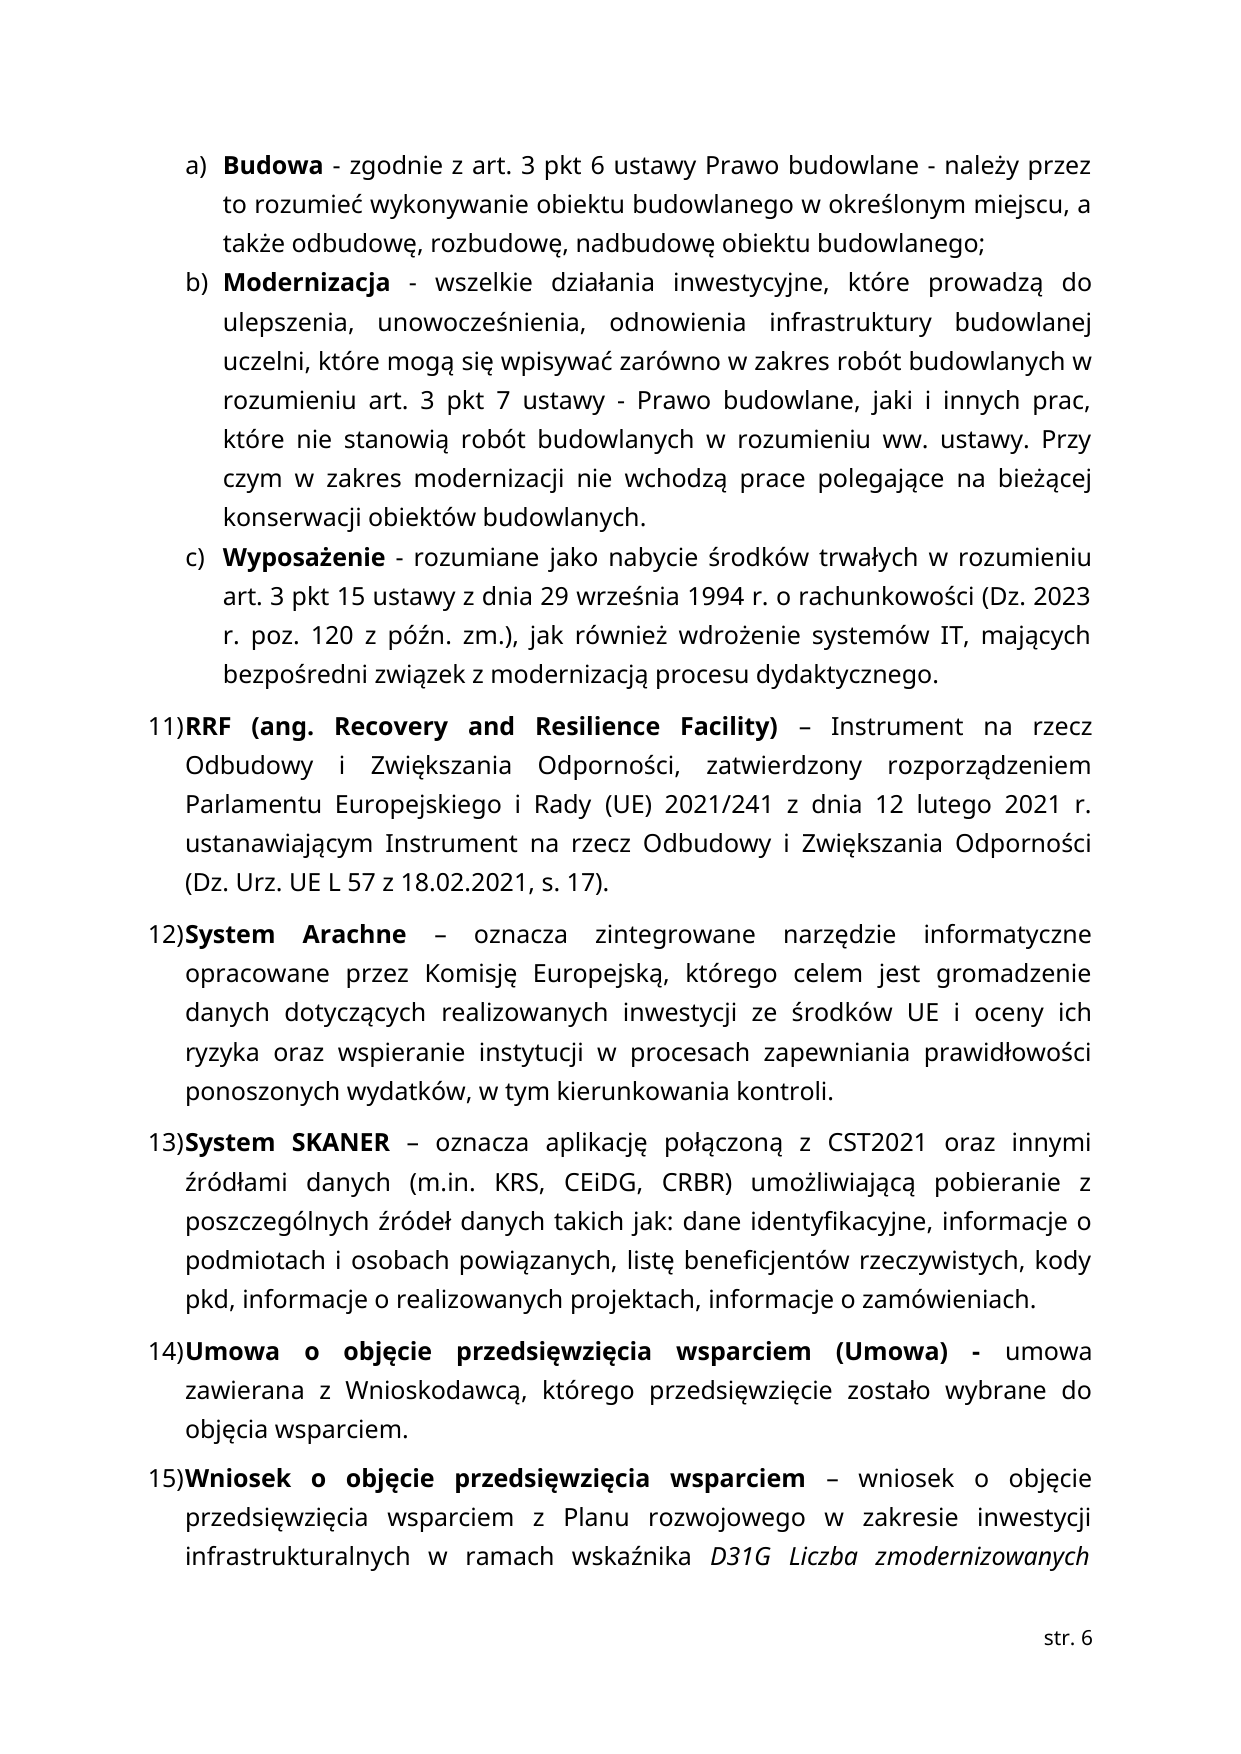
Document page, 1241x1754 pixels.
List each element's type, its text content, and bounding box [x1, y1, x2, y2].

list Budowa - zgodnie z art. 3 pkt 6 ustawy Prawo budowlane - należy przez to rozumieć wykonywanie obiektu budowlanego w określonym miejscu, a także odbudowę, rozbudowę, nadbudowę obiektu budowlanego; [185, 148, 1093, 260]
list System SKANER – oznacza aplikację połączoną z CST2021 oraz innymi źródłami danych (m.in. KRS, CEiDG, CRBR) umożliwiającą pobieranie z poszczególnych źródeł danych takich jak: dane identyfikacyjne, informacje o podmiotach i osobach powiązanych, listę beneficjentów rzeczywistych, kody pkd, informacje o realizowanych projektach, informacje o zamówieniach. [148, 1125, 1093, 1316]
list RRF (ang. Recovery and Resilience Facility) – Instrument na rzecz Odbudowy i Zwiększania Odporności, zatwierdzony rozporządzeniem Parlamentu Europejskiego i Rady (UE) 2021/241 z dnia 12 lutego 2021 r. ustanawiającym Instrument na rzecz Odbudowy i Zwiększania Odporności (Dz. Urz. UE L 57 z 18.02.2021, s. 17). [148, 708, 1093, 899]
list Wyposażenie - rozumiane jako nabycie środków trwałych w rozumieniu art. 3 pkt 15 ustawy z dnia 29 września 1994 r. o rachunkowości (Dz. 2023 r. poz. 120 z późn. zm.), jak również wdrożenie systemów IT, mających bezpośredni związek z modernizacją procesu dydaktycznego. [185, 539, 1093, 691]
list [148, 1461, 1093, 1573]
list System Arachne – oznacza zintegrowane narzędzie informatyczne opracowane przez Komisję Europejską, którego celem jest gromadzenie danych dotyczących realizowanych inwestycji ze środków UE i oceny ich ryzyka oraz wspieranie instytucji w procesach zapewniania prawidłowości ponoszonych wydatków, w tym kierunkowania kontroli. [148, 917, 1093, 1107]
list Modernizacja - wszelkie działania inwestycyjne, które prowadzą do ulepszenia, unowocześnienia, odnowienia infrastruktury budowlanej uczelni, które mogą się wpisywać zarówno w zakres robót budowlanych w rozumieniu art. 3 pkt 7 ustawy - Prawo budowlane, jaki i innych prac, które nie stanowią robót budowlanych w rozumieniu ww. ustawy. Przy czym w zakres modernizacji nie wchodzą prace polegające na bieżącej konserwacji obiektów budowlanych. [185, 265, 1093, 534]
list Umowa o objęcie przedsięwzięcia wsparciem (Umowa) - umowa zawierana z Wnioskodawcą, którego przedsięwzięcie zostało wybrane do objęcia wsparciem. [148, 1333, 1093, 1446]
